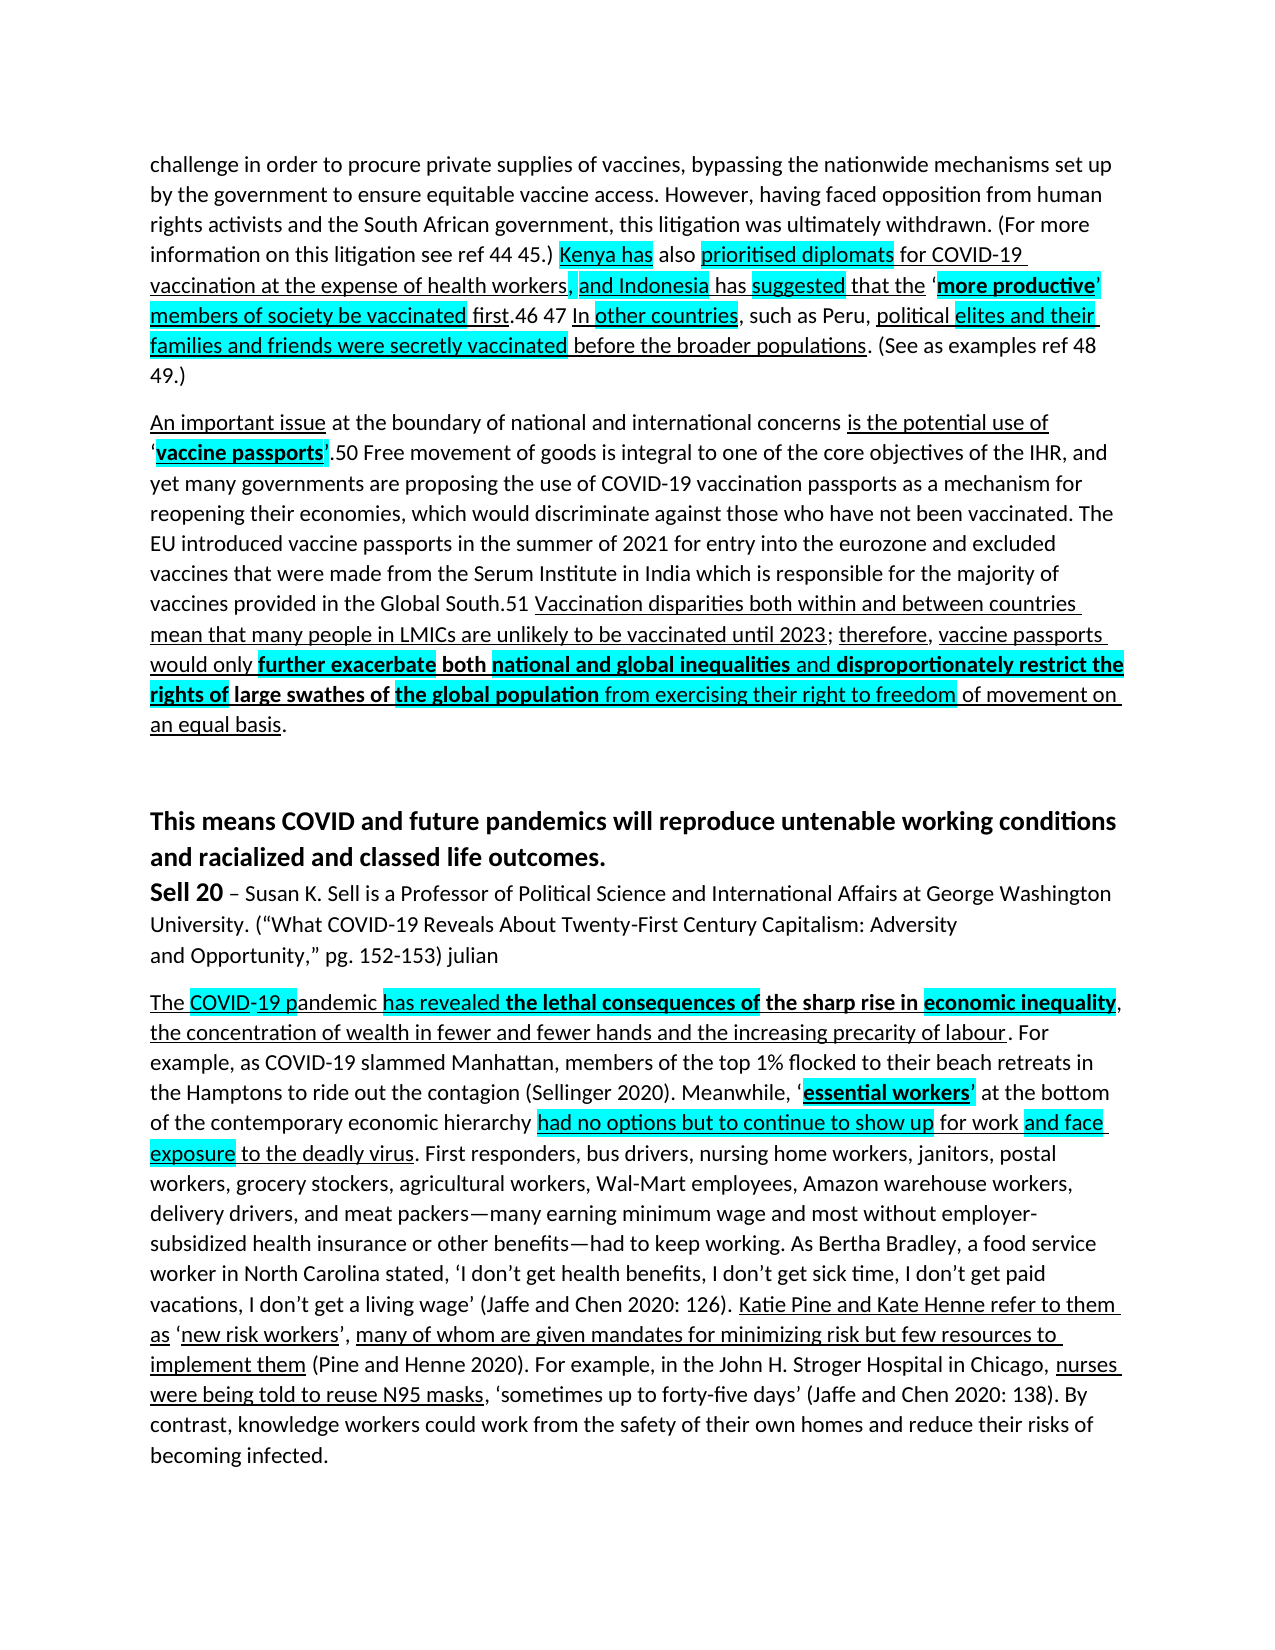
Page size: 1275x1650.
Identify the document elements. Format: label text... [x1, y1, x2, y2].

subtitle This means COVID and future pandemics will reproduce untenable working conditions and racialized and classed life outcomes. [150, 804, 1125, 873]
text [150, 150, 1125, 389]
text The COVID-19 pandemic has revealed the lethal consequences of the sharp rise in economic inequality, the concentration of wealth in fewer and fewer hands and the increasing precarity of labour. For example, as COVID-19 slammed Manhattan, members of the top 1% flocked to their beach retreats in the Hamptons to ride out the contagion (Sellinger 2020). Meanwhile, ‘essential workers’ at the bottom of the contemporary economic hierarchy had no options but to continue to show up for work and face exposure to the deadly virus. First responders, bus drivers, nursing home workers, janitors, postal workers, grocery stockers, agricultural workers, Wal-Mart employees, Amazon warehouse workers, delivery drivers, and meat packers—many earning minimum wage and most without employer-subsidized health insurance or other benefits—had to keep working. As Bertha Bradley, a food service worker in North Carolina stated, ‘I don’t get health benefits, I don’t get sick time, I don’t get paid vacations, I don’t get a living wage’ (Jaffe and Chen 2020: 126). Katie Pine and Kate Henne refer to them as ‘new risk workers’, many of whom are given mandates for minimizing risk but few resources to implement them (Pine and Henne 2020). For example, in the John H. Stroger Hospital in Chicago, nurses were being told to reuse N95 masks, ‘sometimes up to forty-five days’ (Jaffe and Chen 2020: 138). By contrast, knowledge workers could work from the safety of their own homes and reduce their risks of becoming infected. [150, 988, 1125, 1469]
text An important issue at the boundary of national and international concerns is the potential use of ‘vaccine passports’.50 Free movement of goods is integral to one of the core objectives of the IHR, and yet many governments are proposing the use of COVID-19 vaccination passports as a mechanism for reopening their economies, which would discriminate against those who have not been vaccinated. The EU introduced vaccine passports in the summer of 2021 for entry into the eurozone and excluded vaccines that were made from the Serum Institute in India which is responsible for the majority of vaccines provided in the Global South.51 Vaccination disparities both within and between countries mean that many people in LMICs are unlikely to be vaccinated until 2023; therefore, vaccine passports would only further exacerbate both national and global inequalities and disproportionately restrict the rights of large swathes of the global population from exercising their right to freedom of movement on an equal basis. [150, 408, 1125, 738]
text Sell 20 – Susan K. Sell is a Professor of Political Science and International Affairs at George Washington University. (“What COVID-19 Reveals About Twenty-First Century Capitalism: Adversity and Opportunity,” pg. 152-153) julian [150, 875, 1125, 969]
